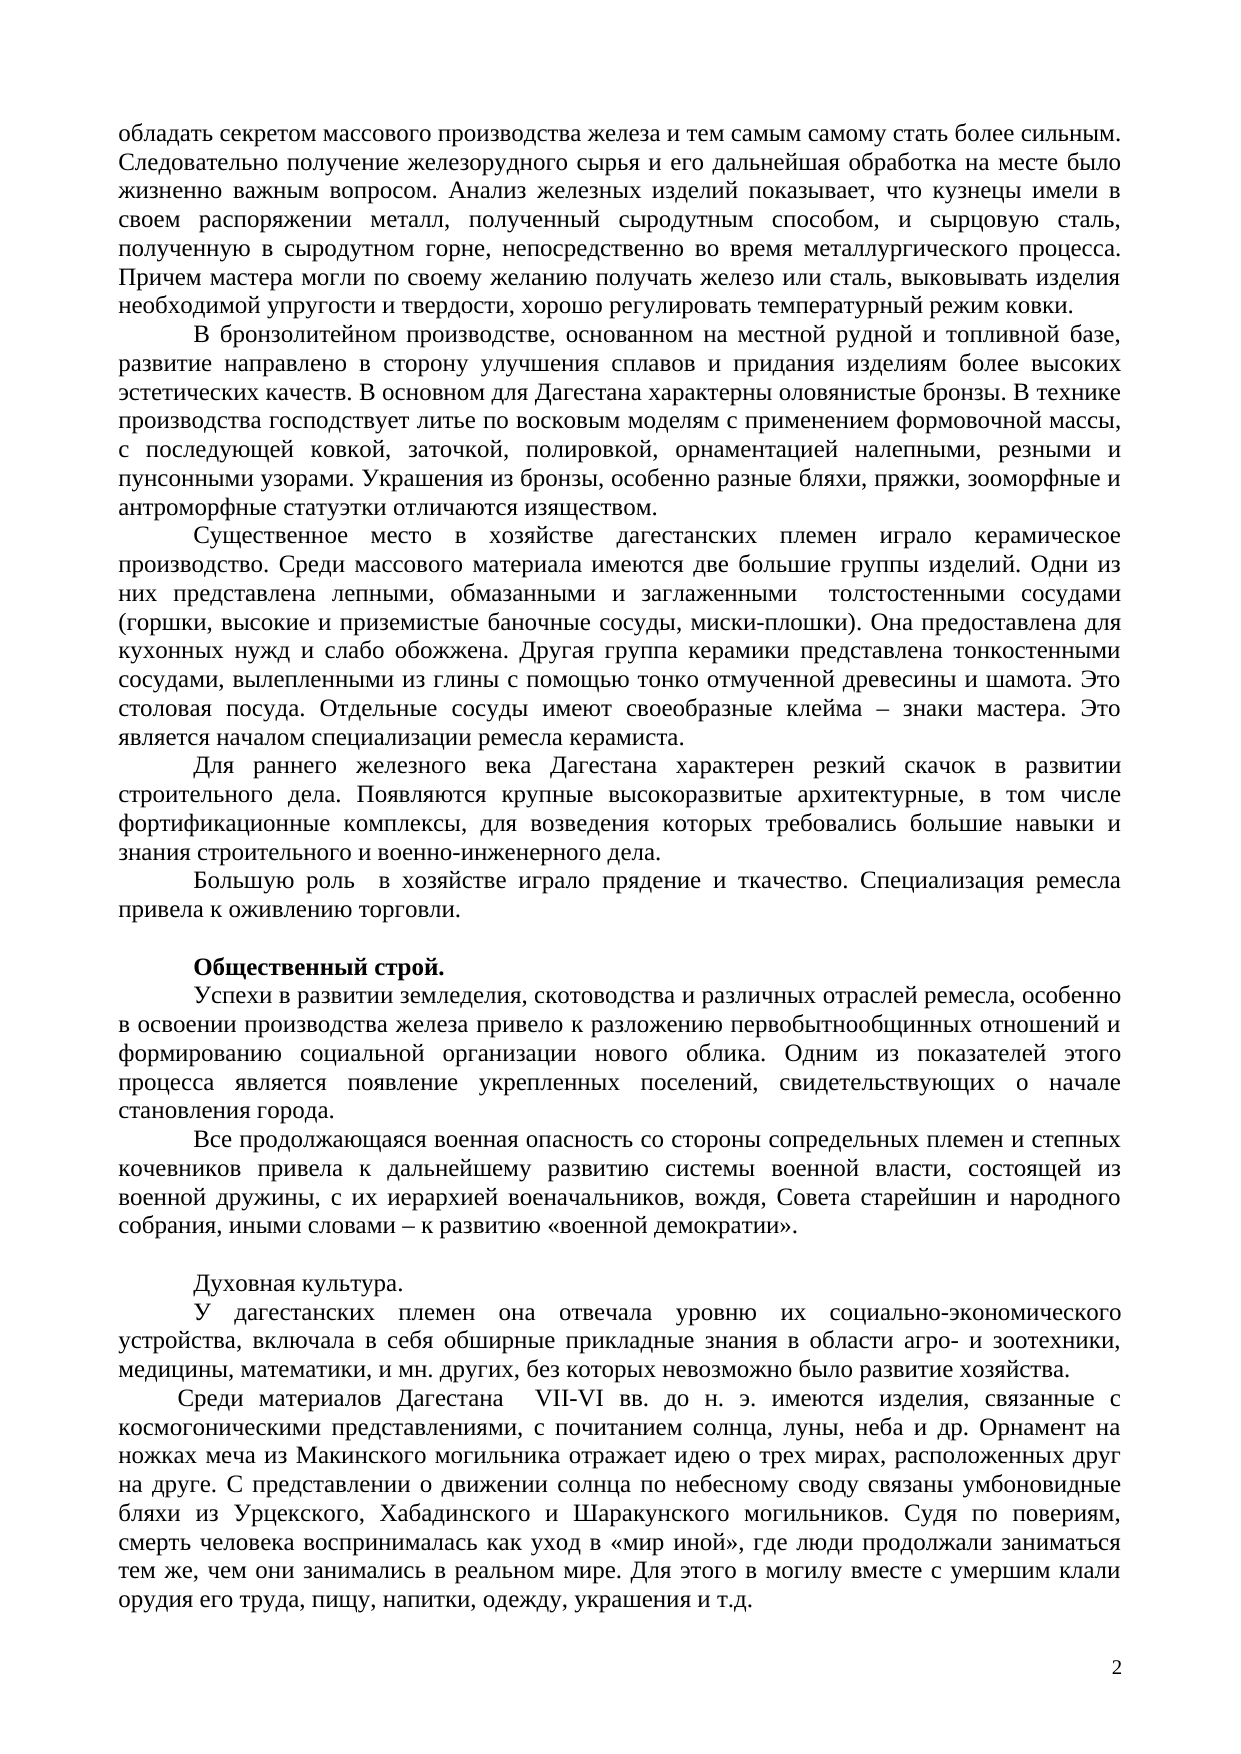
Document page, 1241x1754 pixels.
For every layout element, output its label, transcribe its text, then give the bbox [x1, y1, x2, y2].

text Все продолжающаяся военная опасность со стороны сопредельных племен и степных кочевников привела к дальнейшему развитию системы военной власти, состоящей из военной дружины, с их иерархией военачальников, вождя, Совета старейшин и народного собрания, иными словами – к развитию «военной демократии». [118, 1124, 1122, 1239]
text Духовная культура. [118, 1268, 1122, 1297]
text Существенное место в хозяйстве дагестанских племен играло керамическое производство. Среди массового материала имеются две большие группы изделий. Одни из них представлена лепными, обмазанными и заглаженными толстостенными сосудами (горшки, высокие и приземистые баночные сосуды, миски-плошки). Она предоставлена для кухонных нужд и слабо обожжена. Другая группа керамики представлена тонкостенными сосудами, вылепленными из глины с помощью тонко отмученной древесины и шамота. Это столовая посуда. Отдельные сосуды имеют своеобразные клейма – знаки мастера. Это является началом специализации ремесла керамиста. [118, 521, 1122, 751]
text Для раннего железного века Дагестана характерен резкий скачок в развитии строительного дела. Появляются крупные высокоразвитые архитектурные, в том числе фортификационные комплексы, для возведения которых требовались большие навыки и знания строительного и военно-инженерного дела. [118, 751, 1122, 866]
text У дагестанских племен она отвечала уровню их социально-экономического устройства, включала в себя обширные прикладные знания в области агро- и зоотехники, медицины, математики, и мн. других, без которых невозможно было развитие хозяйства. [118, 1297, 1122, 1383]
text Общественный строй. [118, 952, 1122, 981]
text Среди материалов Дагестана VII-VI вв. до н. э. имеются изделия, связанные с космогоническими представлениями, с почитанием солнца, луны, неба и др. Орнамент на ножках меча из Макинского могильника отражает идею о трех мирах, расположенных друг на друге. С представлении о движении солнца по небесному своду связаны умбоновидные бляхи из Урцекского, Хабадинского и Шаракунского могильников. Судя по повериям, смерть человека воспринималась как уход в «мир иной», где люди продолжали заниматься тем же, чем они занимались в реальном мире. Для этого в могилу вместе с умершим клали орудия его труда, пищу, напитки, одежду, украшения и т.д. [118, 1383, 1122, 1613]
text Большую роль в хозяйстве играло прядение и ткачество. Специализация ремесла привела к оживлению торговли. [118, 866, 1122, 923]
text Успехи в развитии земледелия, скотоводства и различных отраслей ремесла, особенно в освоении производства железа привело к разложению первобытнообщинных отношений и формированию социальной организации нового облика. Одним из показателей этого процесса является появление укрепленных поселений, свидетельствующих о начале становления города. [118, 981, 1122, 1124]
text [118, 118, 1122, 319]
text В бронзолитейном производстве, основанном на местной рудной и топливной базе, развитие направлено в сторону улучшения сплавов и придания изделиям более высоких эстетических качеств. В основном для Дагестана характерны оловянистые бронзы. В технике производства господствует литье по восковым моделям с применением формовочной массы, с последующей ковкой, заточкой, полировкой, орнаментацией налепными, резными и пунсонными узорами. Украшения из бронзы, особенно разные бляхи, пряжки, зооморфные и антроморфные статуэтки отличаются изяществом. [118, 319, 1122, 521]
